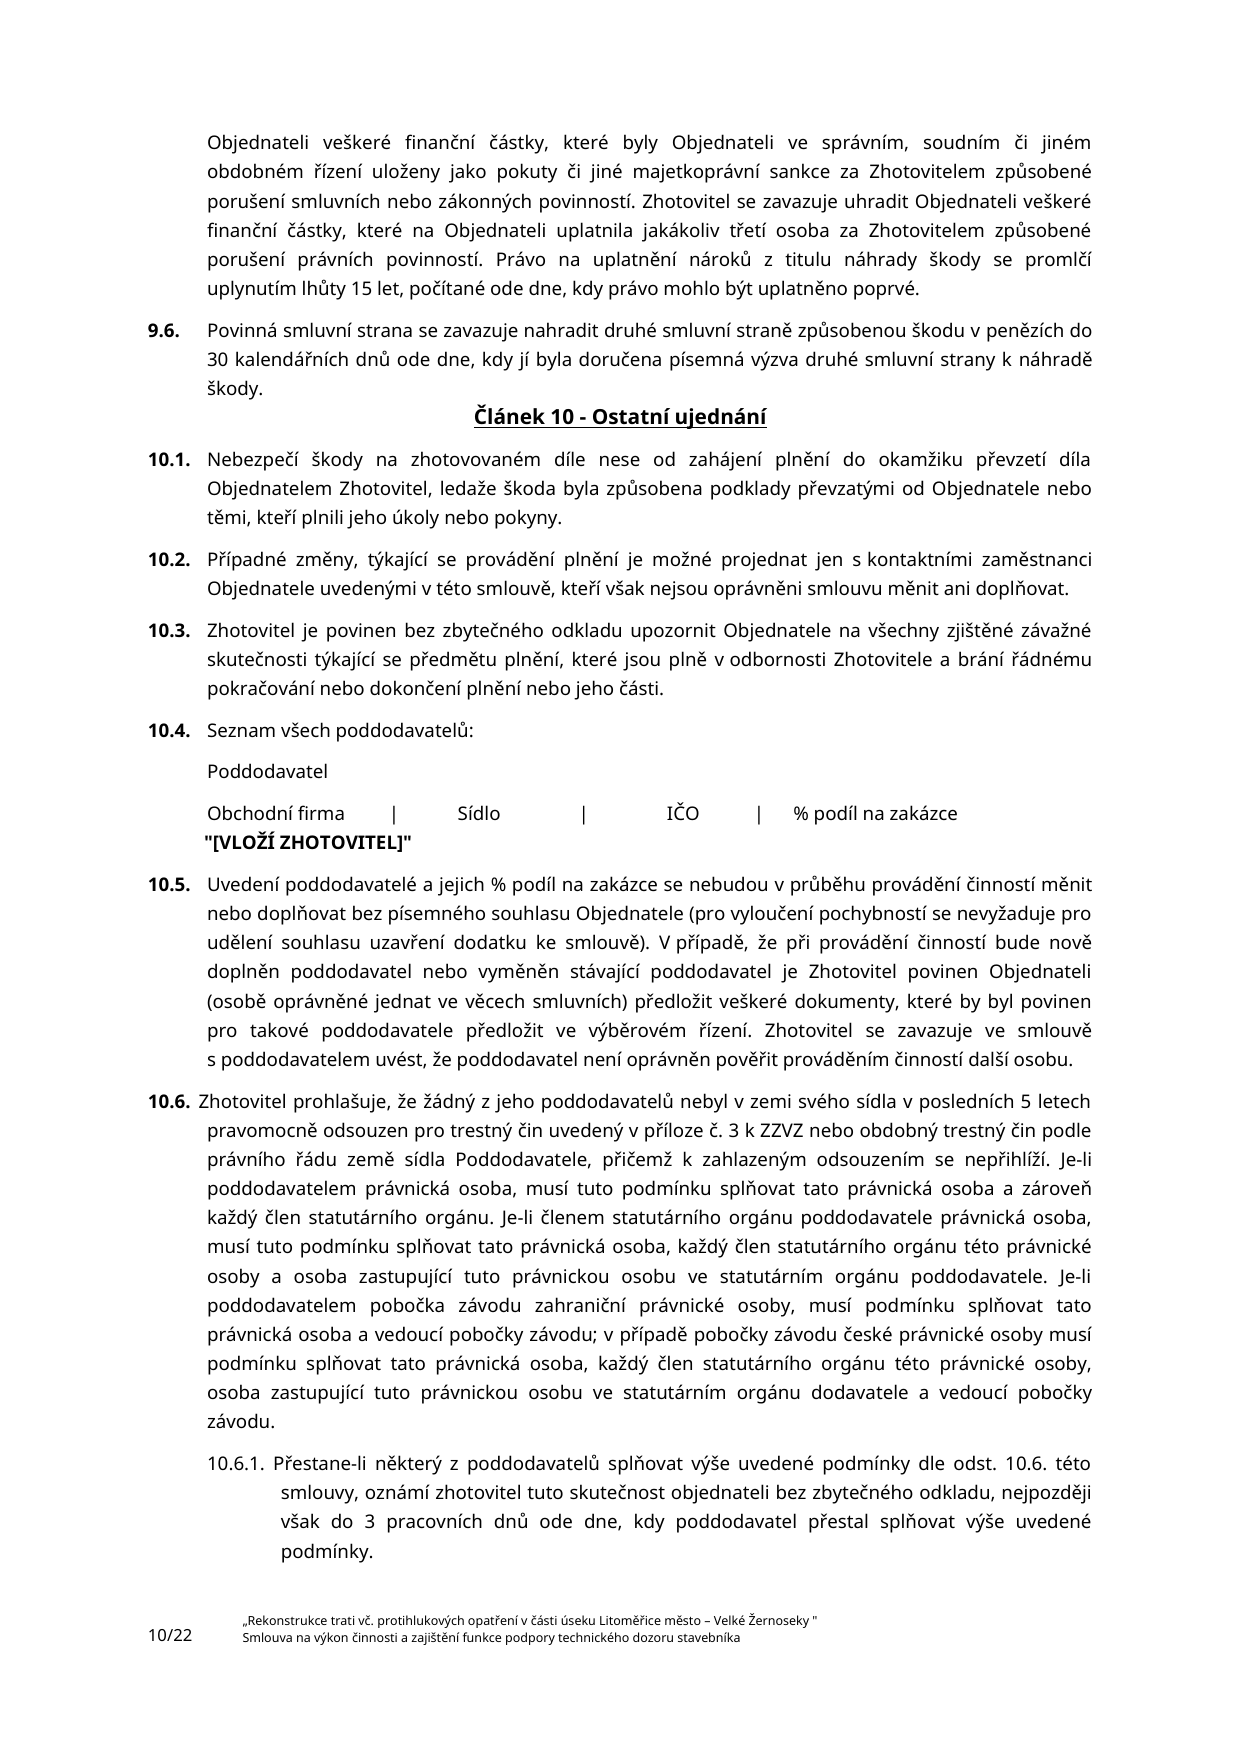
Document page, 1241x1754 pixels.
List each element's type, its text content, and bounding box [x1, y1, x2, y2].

text 10.4. Seznam všech poddodavatelů: [148, 714, 1092, 743]
text 10.6.1. Přestane-li některý z poddodavatelů splňovat výše uvedené podmínky dle odst. 10.6. této smlouvy, oznámí zhotovitel tuto skutečnost objednateli bez zbytečného odkladu, nejpozději však do 3 pracovních dnů ode dne, kdy poddodavatel přestal splňovat výše uvedené podmínky. [207, 1447, 1092, 1564]
text 10.3. Zhotovitel je povinen bez zbytečného odkladu upozornit Objednatele na všechny zjištěné závažné skutečnosti týkající se předmětu plnění, které jsou plně v odbornosti Zhotovitele a brání řádnému pokračování nebo dokončení plnění nebo jeho části. [148, 614, 1092, 701]
text 9.6. Povinná smluvní strana se zavazuje nahradit druhé smluvní straně způsobenou škodu v penězích do 30 kalendářních dnů ode dne, kdy jí byla doručena písemná výzva druhé smluvní strany k náhradě škody. [148, 314, 1092, 401]
subtitle Článek 10 - Ostatní ujednání [148, 401, 1092, 431]
text 10.5. Uvedení poddodavatelé a jejich % podíl na zakázce se nebudou v průběhu provádění činností měnit nebo doplňovat bez písemného souhlasu Objednatele (pro vyloučení pochybností se nevyžaduje pro udělení souhlasu uzavření dodatku ke smlouvě). V případě, že při provádění činností bude nově doplněn poddodavatel nebo vyměněn stávající poddodavatel je Zhotovitel povinen Objednateli (osobě oprávněné jednat ve věcech smluvních) předložit veškeré dokumenty, které by byl povinen pro takové poddodavatele předložit ve výběrovém řízení. Zhotovitel se zavazuje ve smlouvě s poddodavatelem uvést, že poddodavatel není oprávněn pověřit prováděním činností další osobu. [148, 868, 1092, 1072]
text 10.1. Nebezpečí škody na zhotovovaném díle nese od zahájení plnění do okamžiku převzetí díla Objednatelem Zhotovitel, ledaže škoda byla způsobena podklady převzatými od Objednatele nebo těmi, kteří plnili jeho úkoly nebo pokyny. [148, 443, 1092, 531]
text 10.6. Zhotovitel prohlašuje, že žádný z jeho poddodavatelů nebyl v zemi svého sídla v posledních 5 letech pravomocně odsouzen pro trestný čin uvedený v příloze č. 3 k ZZVZ nebo obdobný trestný čin podle právního řádu země sídla Poddodavatele, přičemž k zahlazeným odsouzením se nepřihlíží. Je-li poddodavatelem právnická osoba, musí tuto podmínku splňovat tato právnická osoba a zároveň každý člen statutárního orgánu. Je-li členem statutárního orgánu poddodavatele právnická osoba, musí tuto podmínku splňovat tato právnická osoba, každý člen statutárního orgánu této právnické osoby a osoba zastupující tuto právnickou osobu ve statutárním orgánu poddodavatele. Je-li poddodavatelem pobočka závodu zahraniční právnické osoby, musí podmínku splňovat tato právnická osoba a vedoucí pobočky závodu; v případě pobočky závodu české právnické osoby musí podmínku splňovat tato právnická osoba, každý člen statutárního orgánu této právnické osoby, osoba zastupující tuto právnickou osobu ve statutárním orgánu dodavatele a vedoucí pobočky závodu. [148, 1085, 1092, 1435]
text 10.2. Případné změny, týkající se provádění plnění je možné projednat jen s kontaktními zaměstnanci Objednatele uvedenými v této smlouvě, kteří však nejsou oprávněni smlouvu měnit ani doplňovat. [148, 543, 1092, 601]
text Obchodní firma | Sídlo | IČO | % podíl na zakázce [151, 797, 1092, 826]
text Poddodavatel [204, 756, 1092, 785]
text "[VLOŽÍ ZHOTOVITEL]" [148, 826, 1092, 856]
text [148, 126, 1092, 301]
